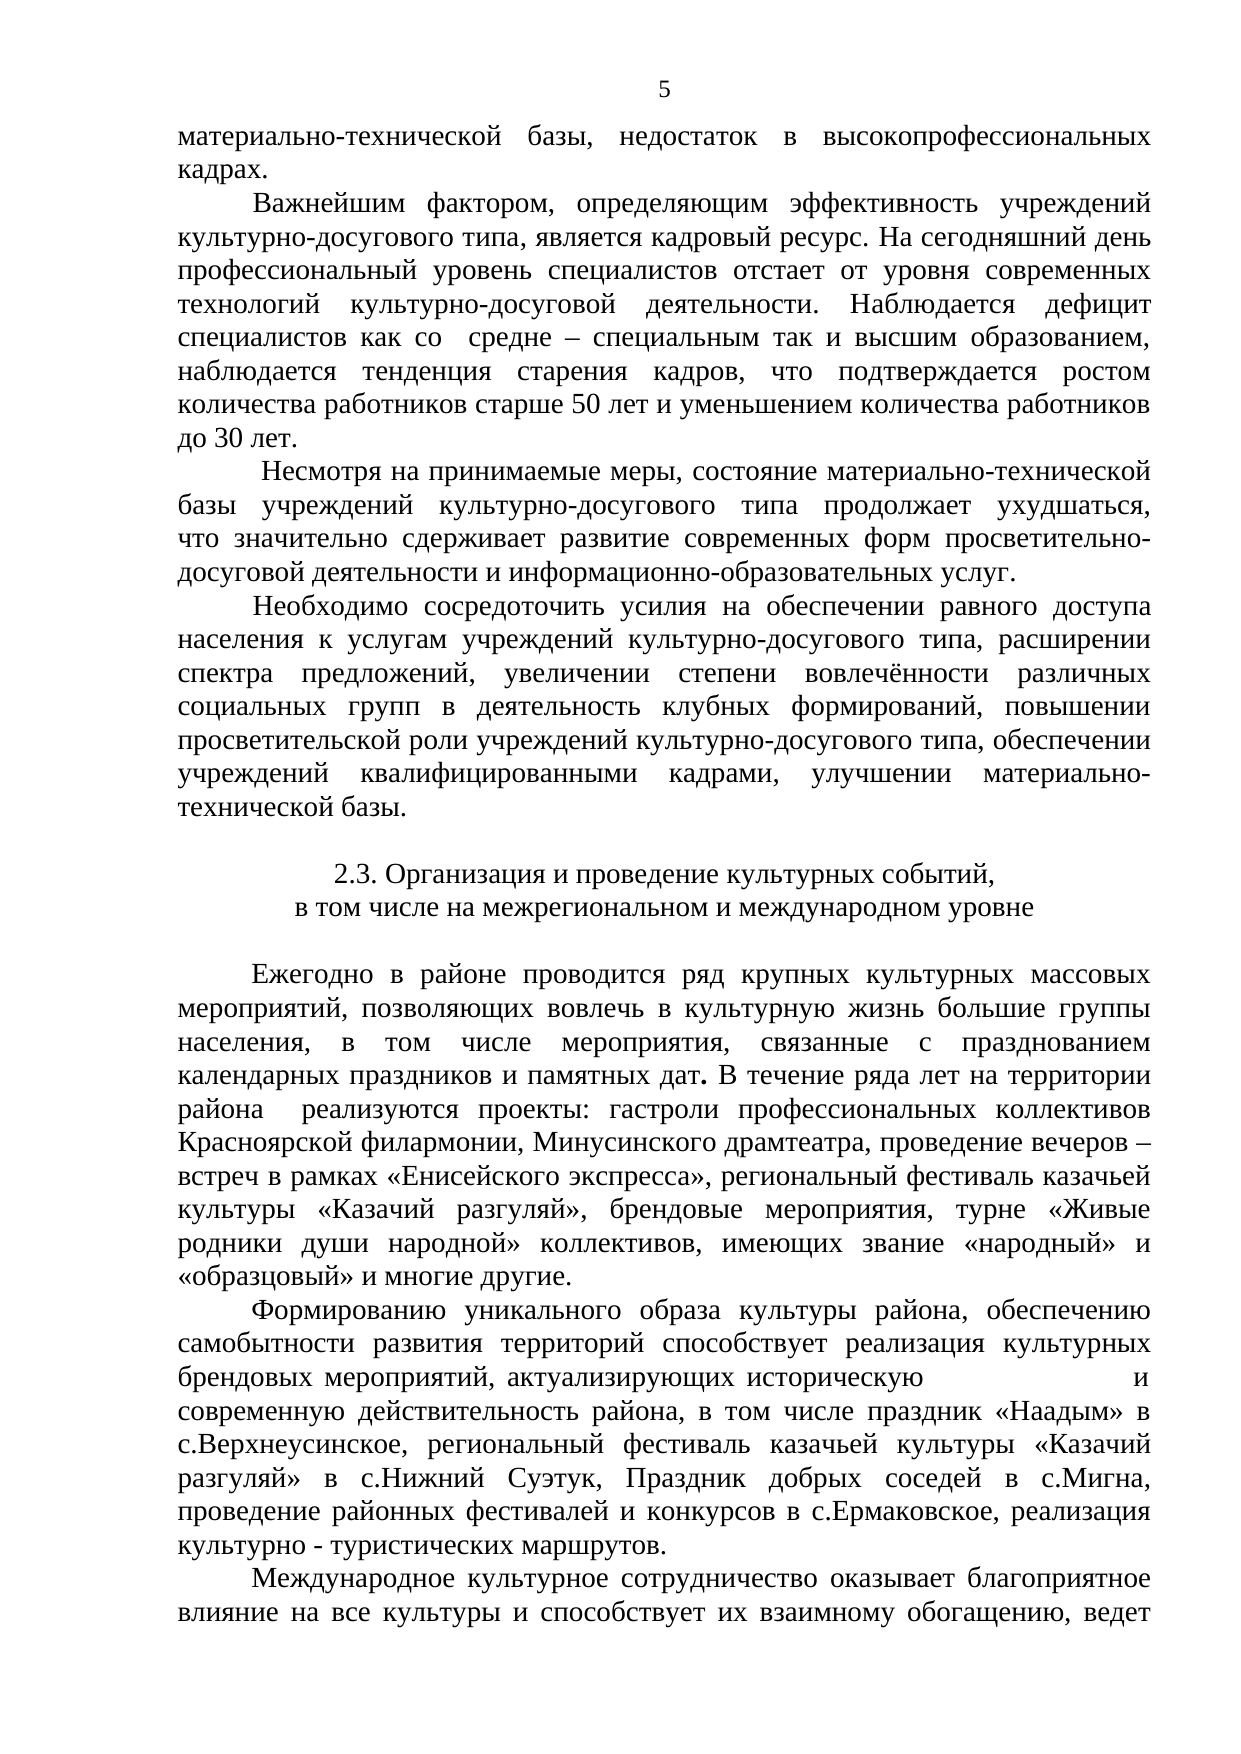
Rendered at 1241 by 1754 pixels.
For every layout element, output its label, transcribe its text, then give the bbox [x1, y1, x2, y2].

text в том числе на межрегиональном и международном уровне [177, 889, 1152, 923]
text Необходимо сосредоточить усилия на обеспечении равного доступа населения к услугам учреждений культурно-досугового типа, расширении спектра предложений, увеличении степени вовлечённости различных социальных групп в деятельность клубных формирований, повышении просветительской роли учреждений культурно-досугового типа, обеспечении учреждений квалифицированными кадрами, улучшении материально-технической базы. [177, 588, 1152, 822]
text Ежегодно в районе проводится ряд крупных культурных массовых мероприятий, позволяющих вовлечь в культурную жизнь большие группы населения, в том числе мероприятия, связанные с празднованием календарных праздников и памятных дат. В течение ряда лет на территории района реализуются проекты: гастроли профессиональных коллективов Красноярской филармонии, Минусинского драмтеатра, проведение вечеров – встреч в рамках «Енисейского экспресса», региональный фестиваль казачьей культуры «Казачий разгуляй», брендовые мероприятия, турне «Живые родники души народной» коллективов, имеющих звание «народный» и «образцовый» и многие другие. [177, 957, 1152, 1292]
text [177, 1560, 1152, 1627]
text Несмотря на принимаемые меры, состояние материально-технической базы учреждений культурно-досугового типа продолжает ухудшаться, что значительно сдерживает развитие современных форм просветительно-досуговой деятельности и информационно-образовательных услуг. [177, 453, 1152, 588]
text 2.3. Организация и проведение культурных событий, [177, 856, 1152, 889]
text Важнейшим фактором, определяющим эффективность учреждений культурно-досугового типа, является кадровый ресурс. На сегодняшний день профессиональный уровень специалистов отстает от уровня современных технологий культурно-досуговой деятельности. Наблюдается дефицит специалистов как со средне – специальным так и высшим образованием, наблюдается тенденция старения кадров, что подтверждается ростом количества работников старше 50 лет и уменьшением количества работников до 30 лет. [177, 185, 1152, 453]
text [177, 118, 1152, 185]
text Формированию уникального образа культуры района, обеспечению самобытности развития территорий способствует реализация культурных брендовых мероприятий, актуализирующих историческую и современную действительность района, в том числе праздник «Наадым» в с.Верхнеусинское, региональный фестиваль казачьей культуры «Казачий разгуляй» в с.Нижний Суэтук, Праздник добрых соседей в с.Мигна, проведение районных фестивалей и конкурсов в с.Ермаковское, реализация культурно - туристических маршрутов. [177, 1292, 1152, 1560]
